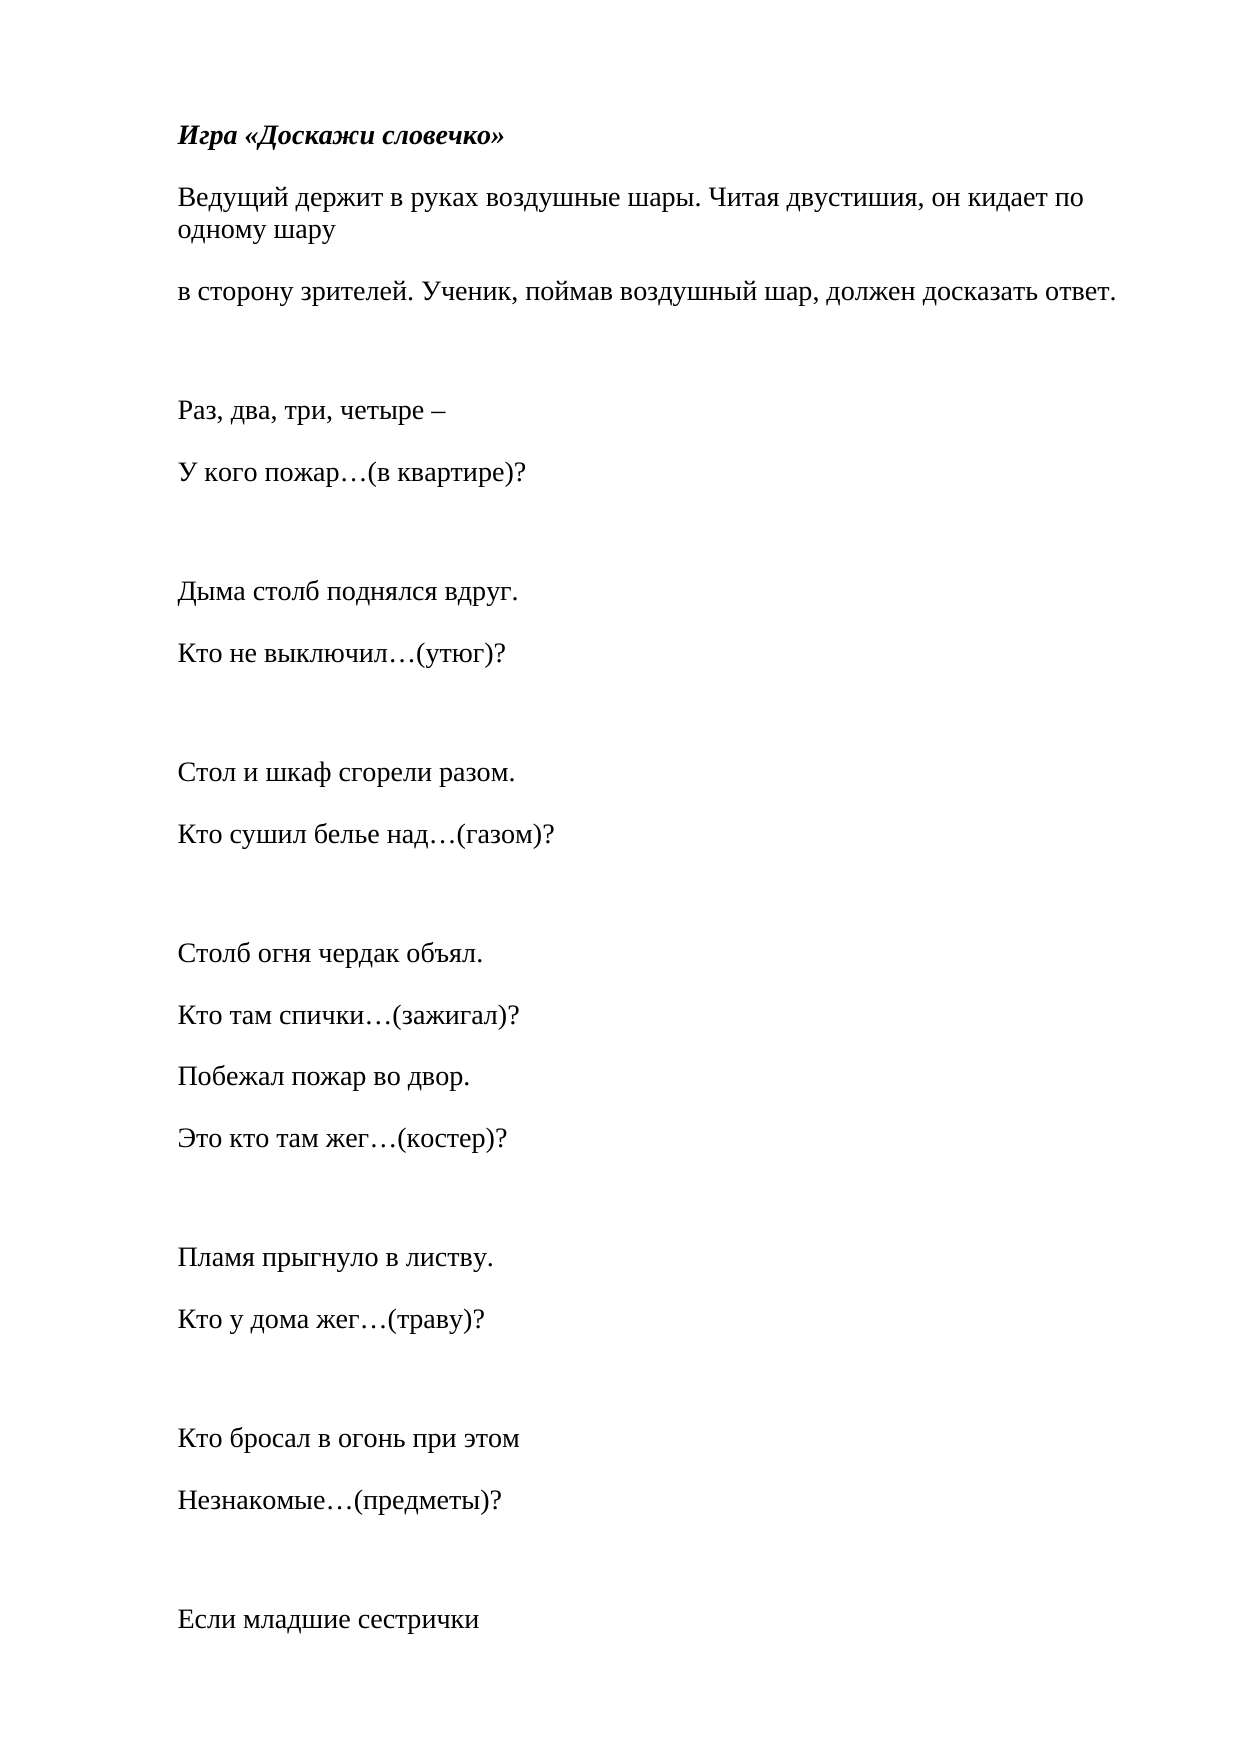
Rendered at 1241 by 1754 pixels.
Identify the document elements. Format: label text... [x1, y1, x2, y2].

text Кто не выключил…(утюг)? [177, 636, 1152, 668]
text в сторону зрителей. Ученик, поймав воздушный шар, должен досказать ответ. [177, 274, 1152, 306]
text Игра «Доскажи словечко» [177, 118, 1152, 151]
text Незнакомые…(предметы)? [177, 1483, 1152, 1515]
text Стол и шкаф сгорели разом. [177, 755, 1152, 788]
text Дыма столб поднялся вдруг. [177, 574, 1152, 607]
text Ведущий держит в руках воздушные шары. Читая двустишия, он кидает по одному шару [177, 180, 1152, 244]
text Кто бросал в огонь при этом [177, 1421, 1152, 1454]
text Это кто там жег…(костер)? [177, 1121, 1152, 1153]
text Пламя прыгнуло в листву. [177, 1240, 1152, 1273]
text Раз, два, три, четыре – [177, 393, 1152, 426]
text Побежал пожар во двор. [177, 1059, 1152, 1092]
text Кто у дома жег…(траву)? [177, 1302, 1152, 1334]
text У кого пожар…(в квартире)? [177, 455, 1152, 487]
text Если младшие сестрички [177, 1602, 1152, 1635]
text Кто сушил белье над…(газом)? [177, 817, 1152, 849]
text Кто там спички…(зажигал)? [177, 998, 1152, 1030]
text Столб огня чердак объял. [177, 936, 1152, 969]
